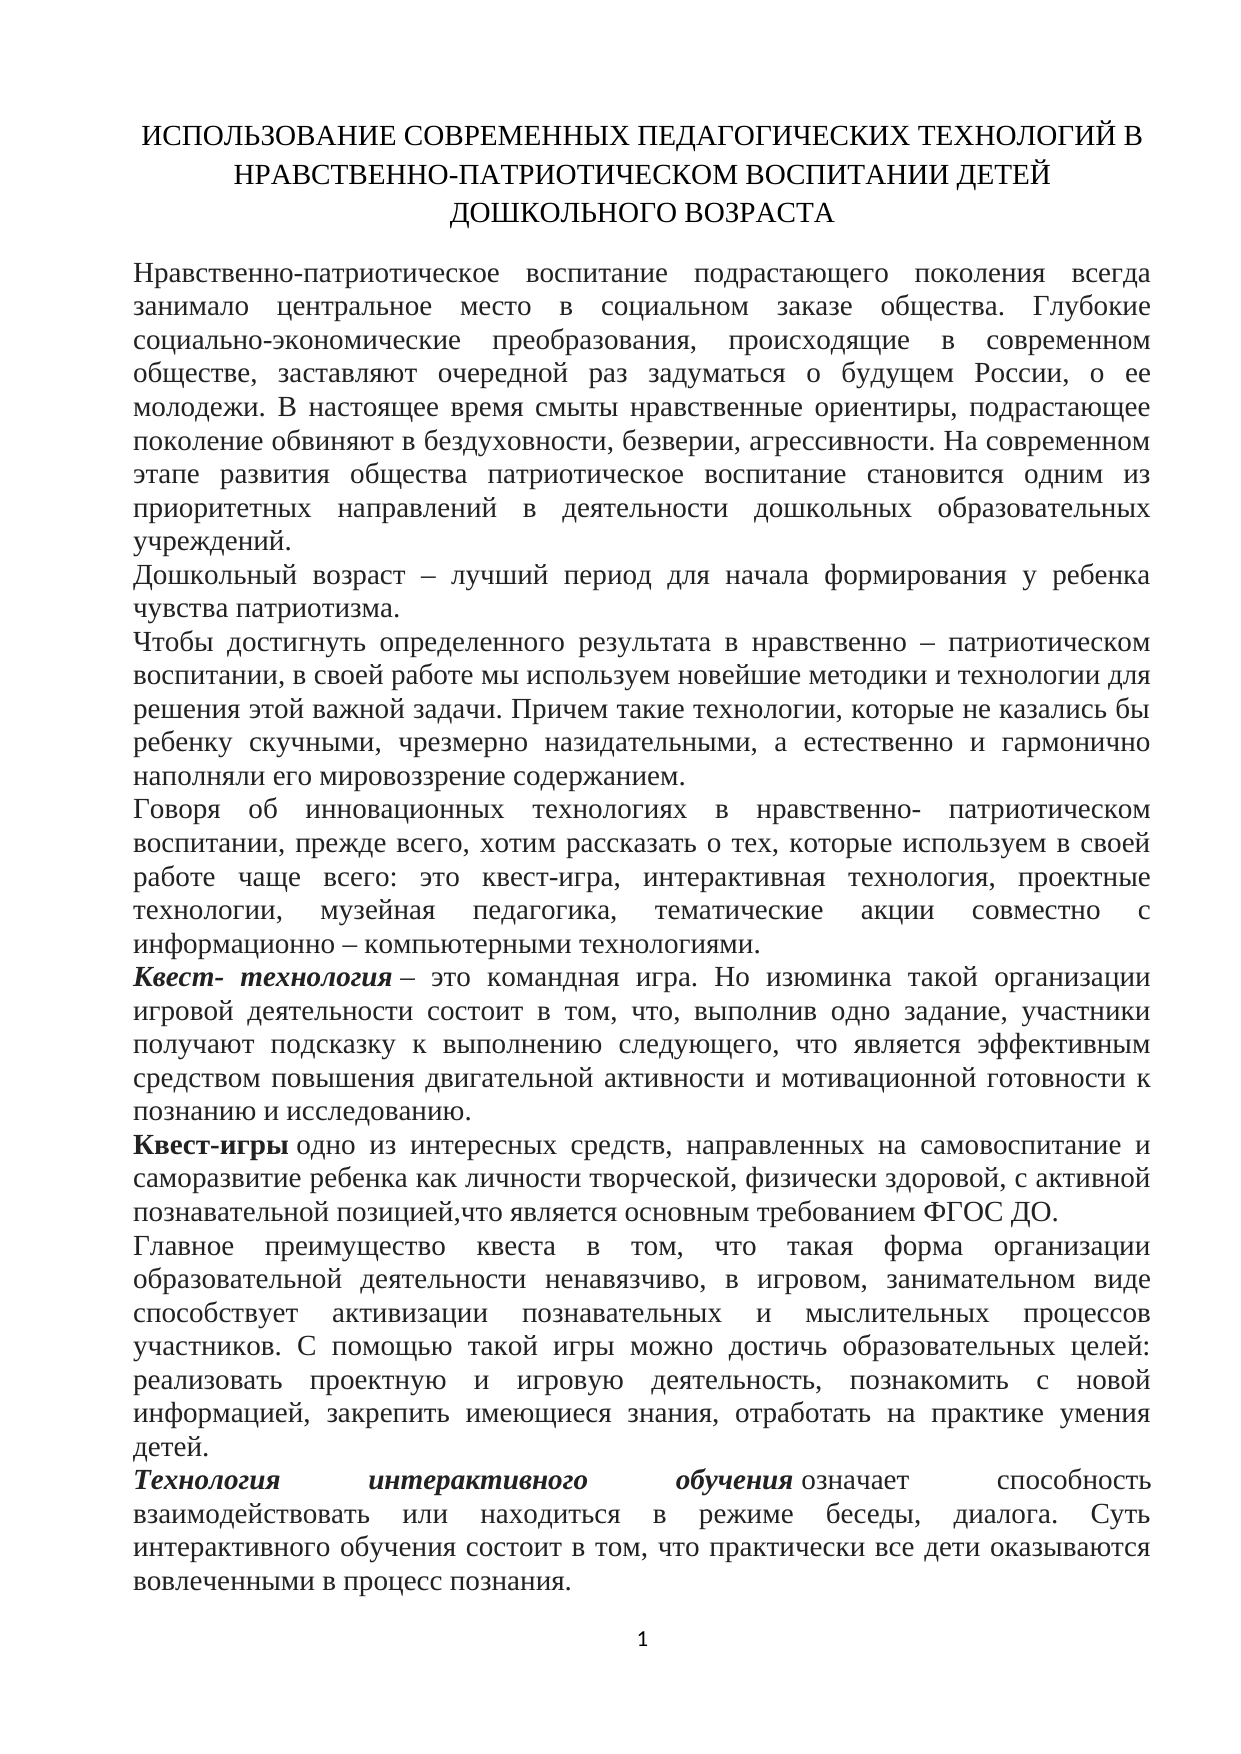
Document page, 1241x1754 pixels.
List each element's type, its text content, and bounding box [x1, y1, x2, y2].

text Говоря об инновационных технологиях в нравственно- патриотическом воспитании, прежде всего, хотим рассказать о тех, которые используем в своей работе чаще всего: это квест-игра, интерактивная технология, проектные технологии, музейная педагогика, тематические акции совместно с информационно – компьютерными технологиями. [133, 792, 1152, 959]
text Главное преимущество квеста в том, что такая форма организации образовательной деятельности ненавязчиво, в игровом, занимательном виде способствует активизации познавательных и мыслительных процессов участников. С помощью такой игры можно достичь образовательных целей: реализовать проектную и игровую деятельность, познакомить с новой информацией, закрепить имеющиеся знания, отработать на практике умения детей. [133, 1228, 1152, 1462]
text ИСПОЛЬЗОВАНИЕ СОВРЕМЕННЫХ ПЕДАГОГИЧЕСКИХ ТЕХНОЛОГИЙ В НРАВСТВЕННО-ПАТРИОТИЧЕСКОМ ВОСПИТАНИИ ДЕТЕЙ ДОШКОЛЬНОГО ВОЗРАСТА [133, 118, 1152, 229]
text Квест-игры одно из интересных средств, направленных на самовоспитание и саморазвитие ребенка как личности творческой, физически здоровой, с активной познавательной позицией,что является основным требованием ФГОС ДО. [133, 1127, 1152, 1228]
text Квест- технология – это командная игра. Но изюминка такой организации игровой деятельности состоит в том, что, выполнив одно задание, участники получают подсказку к выполнению следующего, что является эффективным средством повышения двигательной активности и мотивационной готовности к познанию и исследованию. [133, 959, 1152, 1127]
text Нравственно-патриотическое воспитание подрастающего поколения всегда занимало центральное место в социальном заказе общества. Глубокие социально-экономические преобразования, происходящие в современном обществе, заставляют очередной раз задуматься о будущем России, о ее молодежи. В настоящее время смыты нравственные ориентиры, подрастающее поколение обвиняют в бездуховности, безверии, агрессивности. На современном этапе развития общества патриотическое воспитание становится одним из приоритетных направлений в деятельности дошкольных образовательных учреждений. [133, 255, 1152, 557]
text Дошкольный возраст – лучший период для начала формирования у ребенка чувства патриотизма. [133, 557, 1152, 624]
text Чтобы достигнуть определенного результата в нравственно – патриотическом воспитании, в своей работе мы используем новейшие методики и технологии для решения этой важной задачи. Причем такие технологии, которые не казались бы ребенку скучными, чрезмерно назидательными, а естественно и гармонично наполняли его мировоззрение содержанием. [133, 624, 1152, 792]
text Технология интерактивного обучения означает способность взаимодействовать или находиться в режиме беседы, диалога. Суть интерактивного обучения состоит в том, что практически все дети оказываются вовлеченными в процесс познания. [133, 1462, 1152, 1597]
